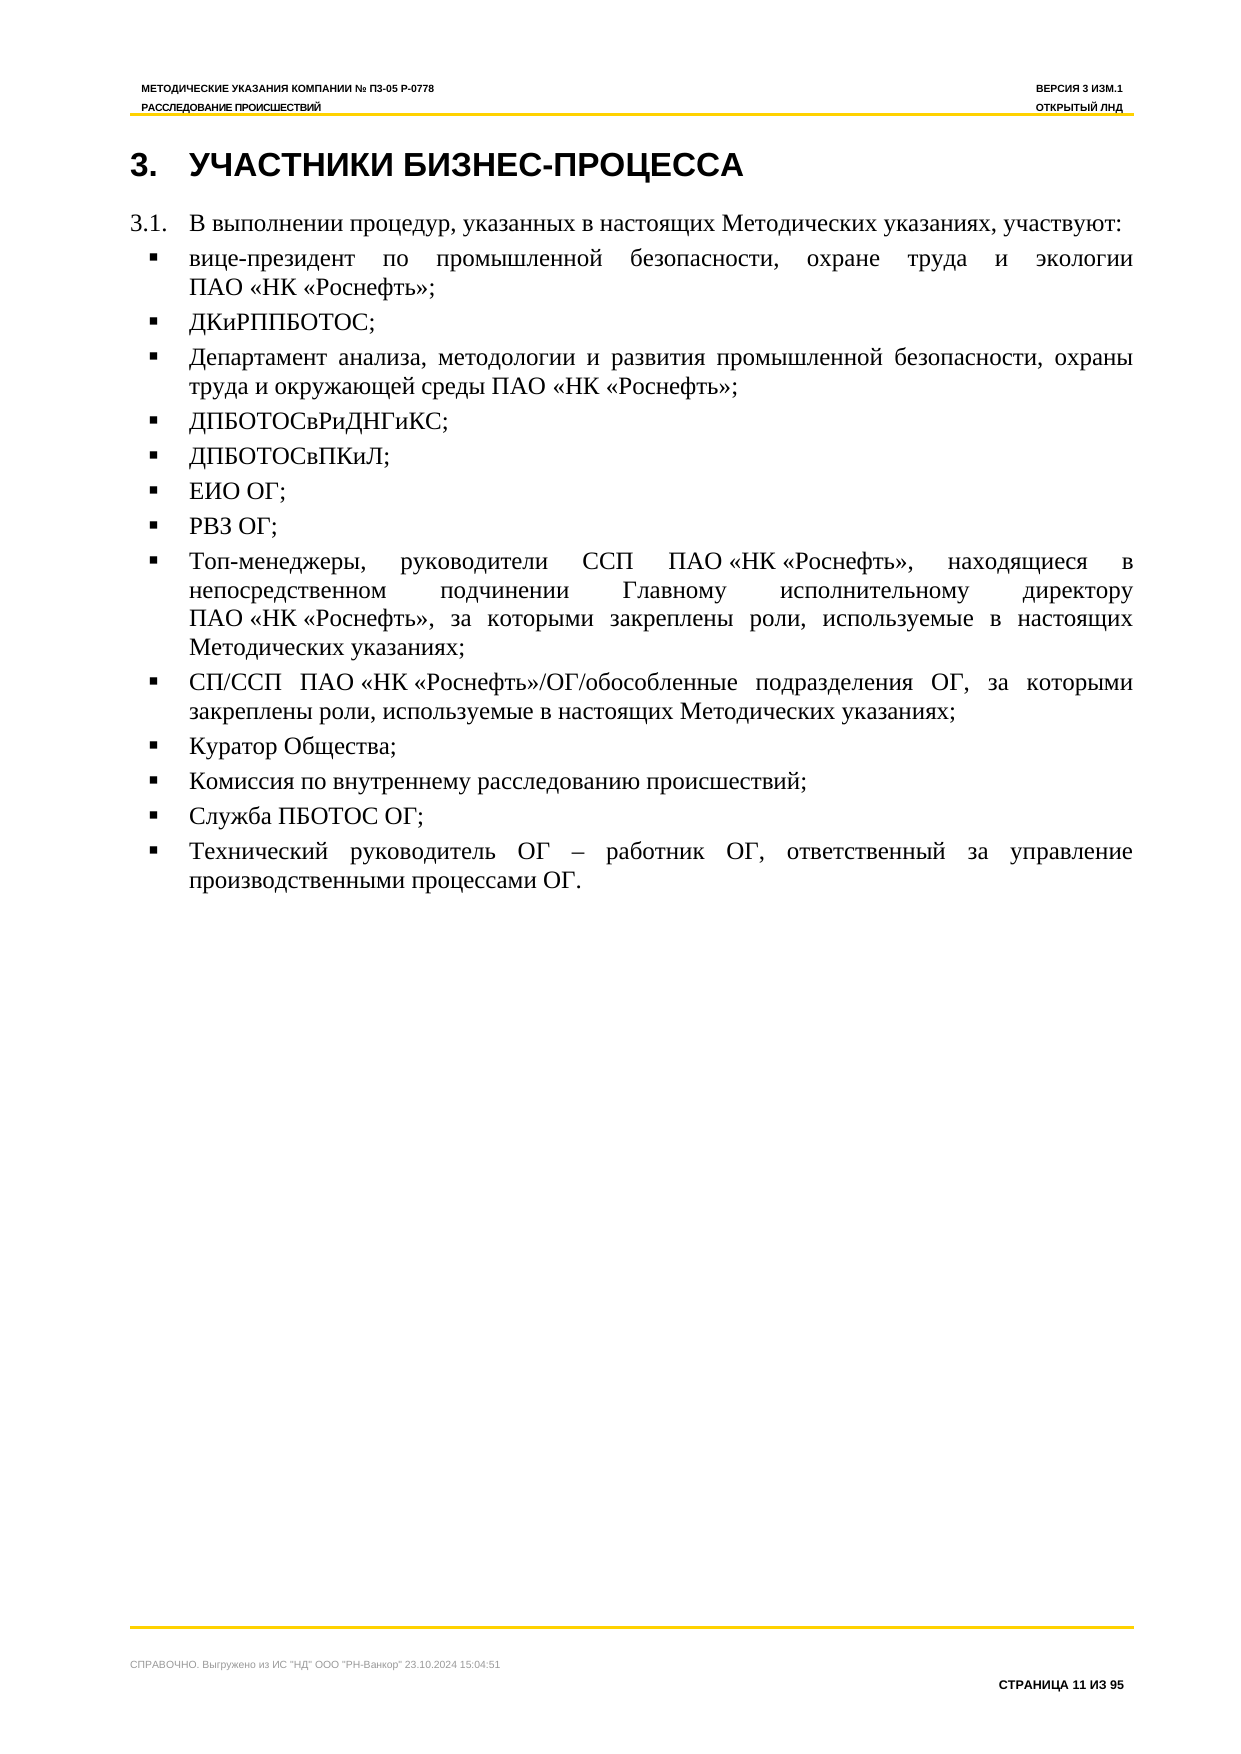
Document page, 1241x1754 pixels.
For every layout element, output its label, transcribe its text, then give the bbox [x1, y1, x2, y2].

list УЧАСТНИКИ БИЗНЕС-ПРОЦЕССА [130, 145, 1134, 183]
list В выполнении процедур, указанных в настоящих Методических указаниях, участвуют: [130, 208, 1134, 237]
list ДПБОТОСвПКиЛ; [148, 441, 1134, 470]
list ДПБОТОСвРиДНГиКС; [148, 406, 1134, 435]
list Топ-менеджеры, руководители ССП ПАО «НК «Роснефть», находящиеся в непосредственном подчинении Главному исполнительному директору ПАО «НК «Роснефть», за которыми закреплены роли, используемые в настоящих Методических указаниях; [148, 546, 1134, 661]
list СП/ССП ПАО «НК «Роснефть»/ОГ/обособленные подразделения ОГ, за которыми закреплены роли, используемые в настоящих Методических указаниях; [148, 667, 1134, 725]
list Департамент анализа, методологии и развития промышленной безопасности, охраны труда и окружающей среды ПАО «НК «Роснефть»; [148, 342, 1134, 400]
list вице-президент по промышленной безопасности, охране труда и экологии ПАО «НК «Роснефть»; [148, 243, 1134, 301]
list ЕИО ОГ; [148, 476, 1134, 505]
list Служба ПБОТОС ОГ; [148, 801, 1134, 830]
list ДКиРППБОТОС; [148, 307, 1134, 336]
list Технический руководитель ОГ – работник ОГ, ответственный за управление производственными процессами ОГ. [148, 836, 1134, 893]
list Комиссия по внутреннему расследованию происшествий; [148, 766, 1134, 795]
list Куратор Общества; [148, 731, 1134, 760]
list РВЗ ОГ; [148, 511, 1134, 540]
